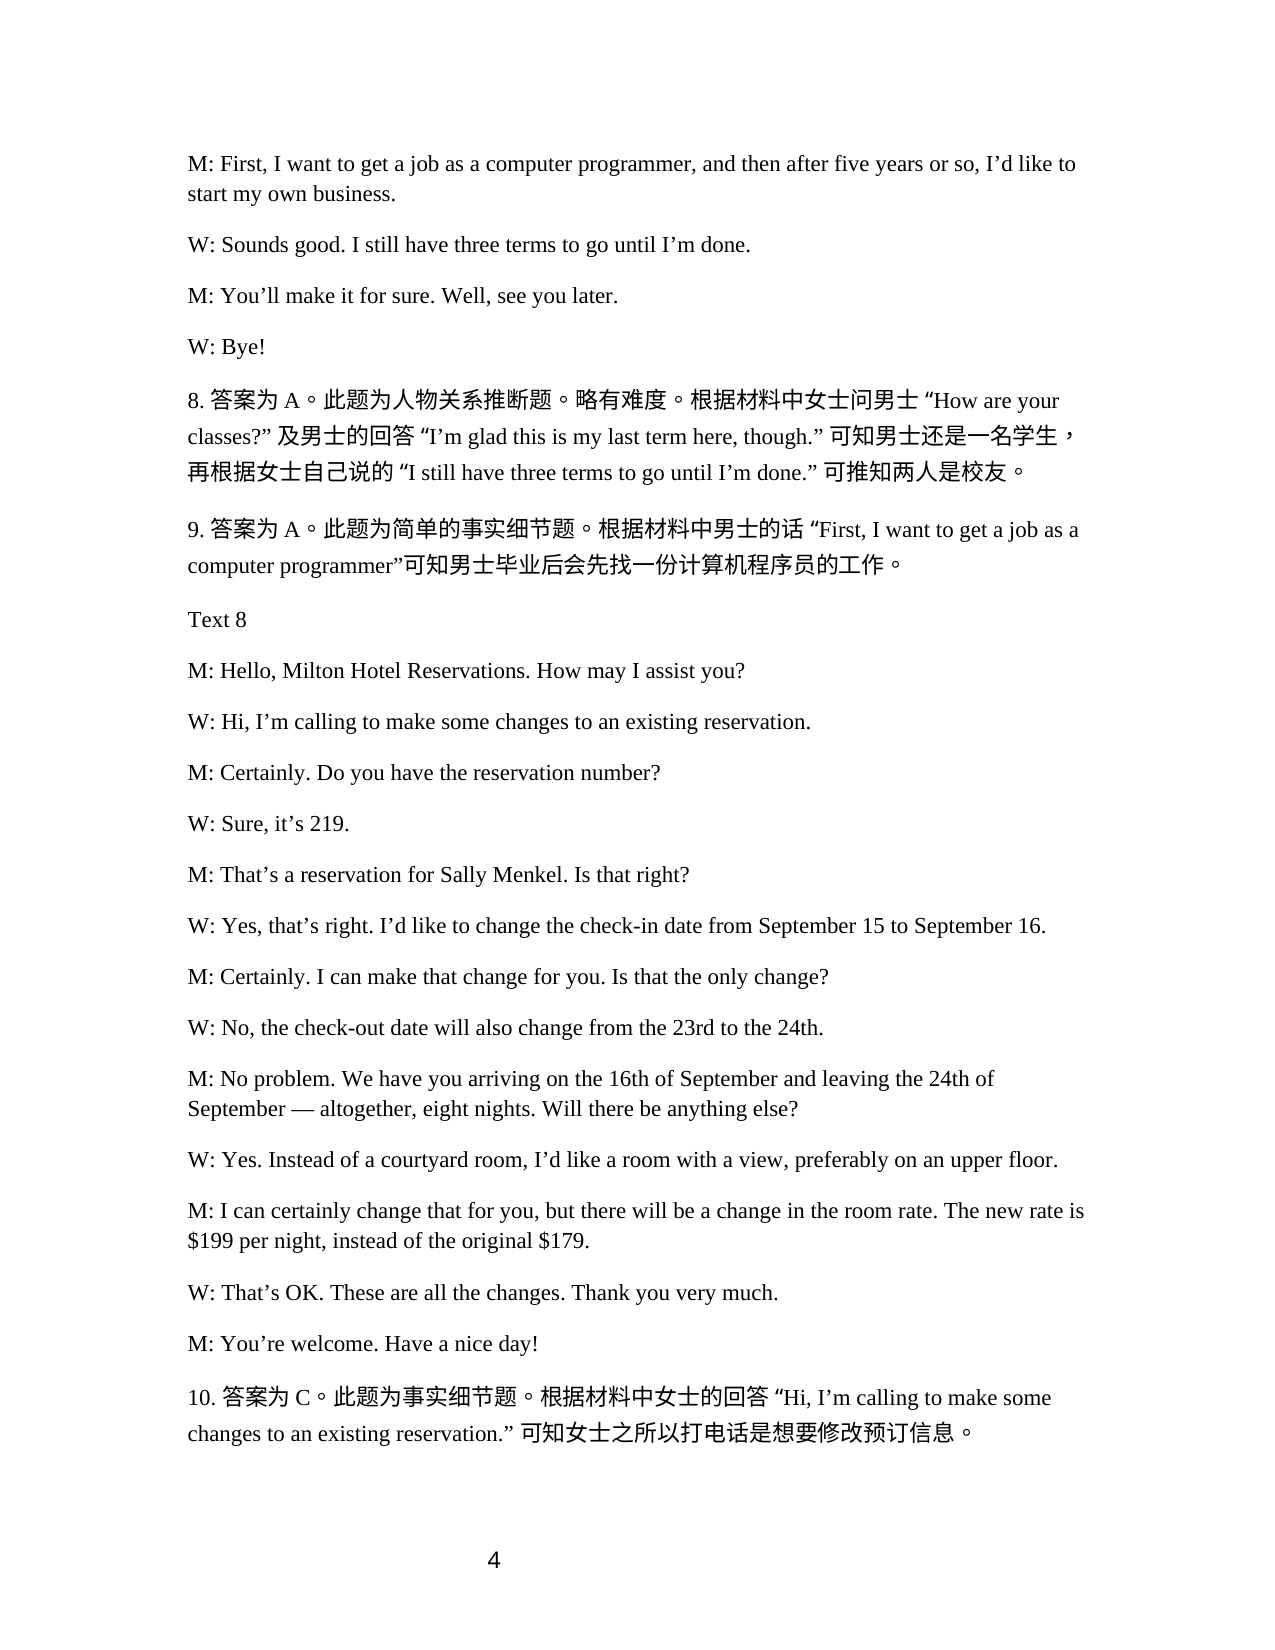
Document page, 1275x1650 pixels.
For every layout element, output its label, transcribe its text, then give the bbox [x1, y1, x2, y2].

text W: Bye! [187, 333, 1087, 360]
text M: That’s a reservation for Sally Menkel. Is that right? [187, 861, 1087, 887]
text M: Hello, Milton Hotel Reservations. How may I assist you? [187, 657, 1087, 683]
text W: Yes, that’s right. I’d like to change the check-in date from September 15 to September 16. [187, 912, 1087, 938]
text W: Yes. Instead of a courtyard room, I’d like a room with a view, preferably on an upper floor. [187, 1146, 1087, 1173]
text W: Hi, I’m calling to make some changes to an existing reservation. [187, 708, 1087, 734]
text W: Sounds good. I still have three terms to go until I’m done. [187, 231, 1087, 258]
text 10. 答案为C。此题为事实细节题。根据材料中女士的回答 “Hi, I’m calling to make some changes to an existing reservation.” 可知女士之所以打电话是想要修改预订信息。 [187, 1381, 1087, 1448]
text 9. 答案为A。此题为简单的事实细节题。根据材料中男士的话 “First, I want to get a job as a computer programmer”可知男士毕业后会先找一份计算机程序员的工作。 [187, 513, 1087, 580]
text 8. 答案为A。此题为人物关系推断题。略有难度。根据材料中女士问男士 “How are your classes?” 及男士的回答 “I’m glad this is my last term here, though.” 可知男士还是一名学生，再根据女士自己说的 “I still have three terms to go until I’m done.” 可推知两人是校友。 [187, 384, 1087, 487]
text W: Sure, it’s 219. [187, 810, 1087, 836]
text M: You’re welcome. Have a nice day! [187, 1330, 1087, 1356]
text M: First, I want to get a job as a computer programmer, and then after five years or so, I’d like to start my own business. [187, 150, 1087, 207]
text M: You’ll make it for sure. Well, see you later. [187, 282, 1087, 309]
text M: No problem. We have you arriving on the 16th of September and leaving the 24th of September — altogether, eight nights. Will there be anything else? [187, 1065, 1087, 1122]
text M: Certainly. I can make that change for you. Is that the only change? [187, 963, 1087, 989]
text Text 8 [187, 606, 1087, 632]
text M: Certainly. Do you have the reservation number? [187, 759, 1087, 785]
text W: That’s OK. These are all the changes. Thank you very much. [187, 1279, 1087, 1305]
text M: I can certainly change that for you, but there will be a change in the room rate. The new rate is $199 per night, instead of the original $179. [187, 1197, 1087, 1254]
text W: No, the check-out date will also change from the 23rd to the 24th. [187, 1014, 1087, 1040]
